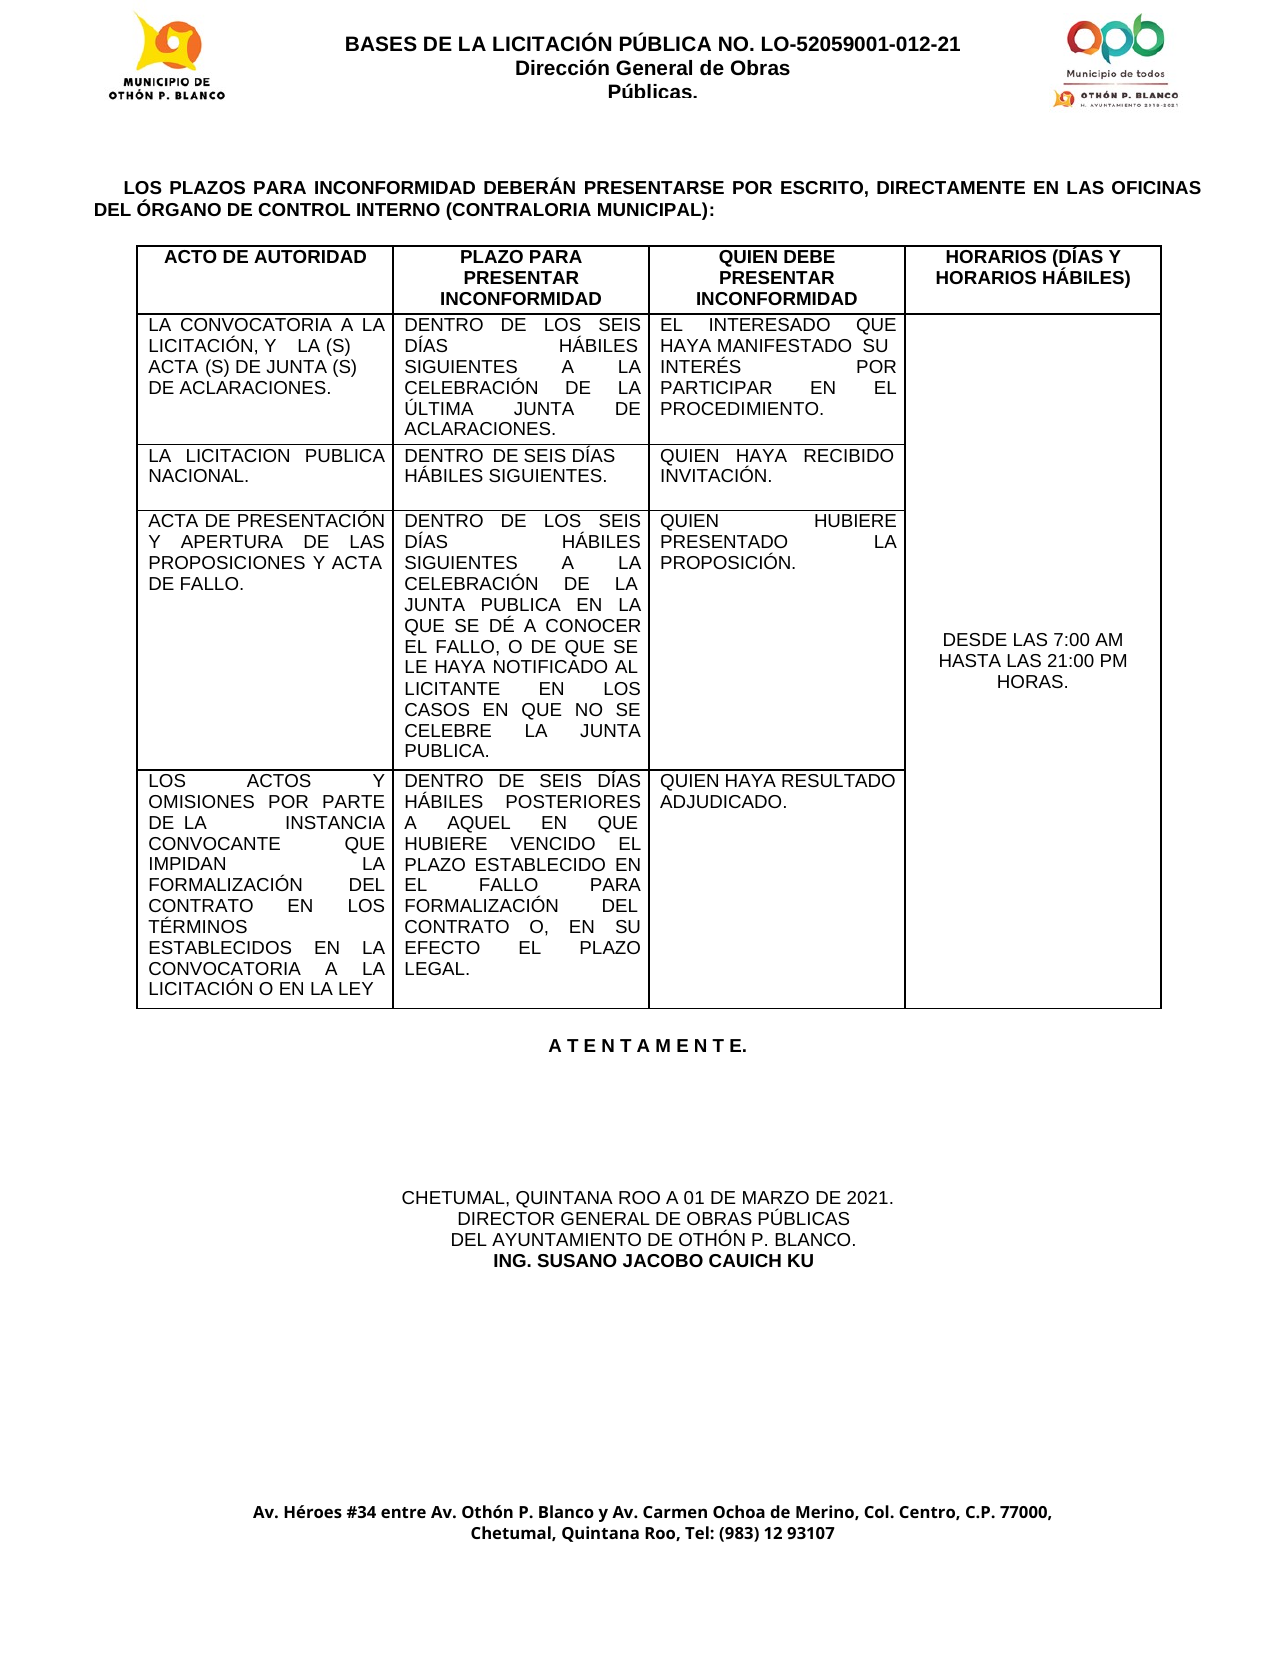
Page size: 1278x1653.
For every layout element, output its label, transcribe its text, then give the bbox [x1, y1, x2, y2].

table_cell LA CONVOCATORIA A LA LICITACIÓN, Y LA (S) ACTA (S) DE JUNTA (S) DE ACLARACIONES. [138, 315, 392, 444]
table_header HORARIOS (DÍAS Y HORARIOS HÁBILES) [906, 247, 1160, 313]
picture [1049, 13, 1192, 113]
text ING. SUSANO JACOBO CAUICH KU [448, 1251, 858, 1272]
text CHETUMAL, QUINTANA ROO A 01 DE MARZO DE 2021. [94, 1187, 1201, 1208]
table_cell LOS ACTOS Y OMISIONES POR PARTE DE LA INSTANCIA CONVOCANTE QUE IMPIDAN LA FORMALIZACIÓN DEL CONTRATO EN LOS TÉRMINOS ESTABLECIDOS EN LA CONVOCATORIA A LA LICITACIÓN O EN LA LEY [138, 771, 392, 1008]
table_cell ACTA DE PRESENTACIÓN Y APERTURA DE LAS PROPOSICIONES Y ACTA DE FALLO. [138, 511, 392, 769]
text LOS PLAZOS PARA INCONFORMIDAD DEBERÁN PRESENTARSE POR ESCRITO, DIRECTAMENTE EN LAS OFICINAS DEL ÓRGANO DE CONTROL INTERNO (CONTRALORIA MUNICIPAL): [94, 177, 1201, 220]
table_cell QUIEN HAYA RESULTADO ADJUDICADO. [650, 771, 904, 1008]
table_header PLAZO PARA PRESENTAR INCONFORMIDAD [394, 247, 648, 313]
table_cell DENTRO DE SEIS DÍAS HÁBILES SIGUIENTES. [394, 445, 648, 509]
table_cell DENTRO DE SEIS DÍAS HÁBILES POSTERIORES A AQUEL EN QUE HUBIERE VENCIDO EL PLAZO ESTABLECIDO EN EL FALLO PARA FORMALIZACIÓN DEL CONTRATO O, EN SU EFECTO EL PLAZO LEGAL. [394, 771, 648, 1008]
table_cell DENTRO DE LOS SEIS DÍAS HÁBILES SIGUIENTES A LA CELEBRACIÓN DE LA JUNTA PUBLICA EN LA QUE SE DÉ A CONOCER EL FALLO, O DE QUE SE LE HAYA NOTIFICADO AL LICITANTE EN LOS CASOS EN QUE NO SE CELEBRE LA JUNTA PUBLICA. [394, 511, 648, 769]
picture [104, 0, 237, 114]
text A T E N T A M E N T E. [94, 1034, 1201, 1056]
table_header QUIEN DEBE PRESENTAR INCONFORMIDAD [650, 247, 904, 313]
table_cell LA LICITACION PUBLICA NACIONAL. [138, 445, 392, 509]
table_cell QUIEN HAYA RECIBIDO INVITACIÓN. [650, 445, 904, 509]
table_header ACTO DE AUTORIDAD [138, 247, 392, 313]
table_cell DESDE LAS 7:00 AM HASTA LAS 21:00 PM HORAS. [906, 315, 1160, 1008]
text DIRECTOR GENERAL DE OBRAS PÚBLICAS DEL AYUNTAMIENTO DE OTHÓN P. BLANCO. [448, 1209, 858, 1251]
table_cell DENTRO DE LOS SEIS DÍAS HÁBILES SIGUIENTES A LA CELEBRACIÓN DE LA ÚLTIMA JUNTA DE ACLARACIONES. [394, 315, 648, 444]
table_cell EL INTERESADO QUE HAYA MANIFESTADO SU INTERÉS POR PARTICIPAR EN EL PROCEDIMIENTO. [650, 315, 904, 444]
table_cell QUIEN HUBIERE PRESENTADO LA PROPOSICIÓN. [650, 511, 904, 769]
